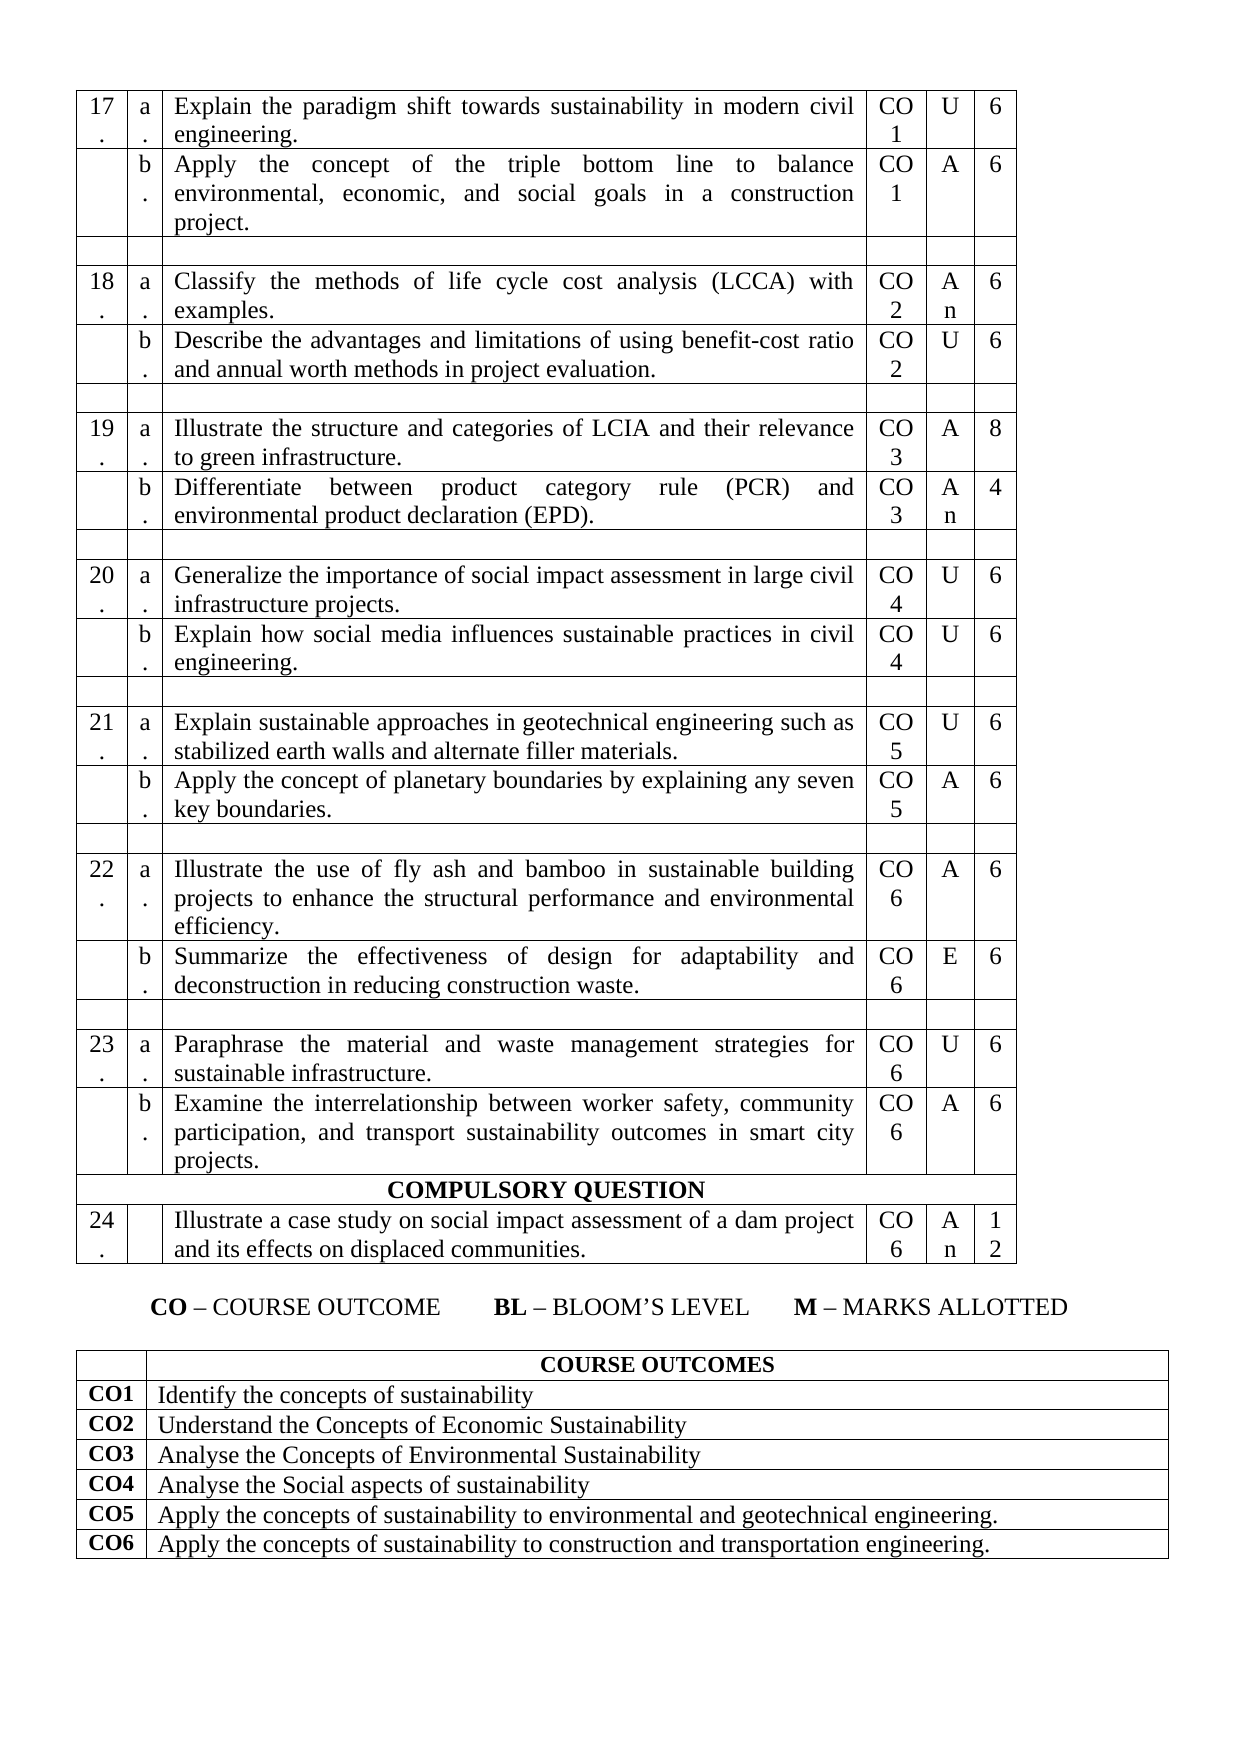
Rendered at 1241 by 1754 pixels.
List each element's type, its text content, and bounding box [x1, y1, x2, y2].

table_cell Apply the concepts of sustainability to construction and transportation engineering. [147, 1530, 1168, 1558]
table_cell [975, 530, 1016, 559]
table_cell An [927, 266, 974, 324]
table_cell a. [128, 413, 162, 471]
table_cell a. [128, 707, 162, 764]
table_cell 8 [975, 413, 1016, 471]
table_cell CO6 [867, 1088, 926, 1174]
table_cell U [927, 560, 974, 618]
table_cell b. [128, 766, 162, 823]
table_cell a. [128, 266, 162, 324]
table_cell 24. [77, 1205, 127, 1263]
table_cell [163, 824, 866, 853]
table_cell b. [128, 149, 162, 236]
table_cell U [927, 707, 974, 764]
table_cell [927, 677, 974, 706]
table_cell [128, 1000, 162, 1028]
table_cell b. [128, 1088, 162, 1174]
table_cell 6 [975, 854, 1016, 940]
table_cell [128, 677, 162, 706]
table_cell Examine the interrelationship between worker safety, community participation, and transport sustainability outcomes in smart city projects. [163, 1088, 866, 1174]
table_cell Apply the concept of planetary boundaries by explaining any seven key boundaries. [163, 766, 866, 823]
table_cell [128, 384, 162, 412]
table_cell 6 [975, 1030, 1016, 1087]
table_cell E [927, 941, 974, 999]
table_cell [867, 384, 926, 412]
table_cell 22. [77, 854, 127, 940]
table_cell [77, 384, 127, 412]
table_cell CO1 [77, 1381, 146, 1409]
table_cell [927, 1000, 974, 1028]
table_cell 19. [77, 413, 127, 471]
table_header COURSE OUTCOMES [147, 1351, 1168, 1379]
table_cell [975, 237, 1016, 265]
table_cell [77, 149, 127, 236]
table_cell 6 [975, 325, 1016, 382]
table_cell CO6 [867, 941, 926, 999]
table_cell A [927, 854, 974, 940]
table_cell Illustrate the structure and categories of LCIA and their relevance to green infrastructure. [163, 413, 866, 471]
table_cell [867, 1000, 926, 1028]
table_cell [163, 1000, 866, 1028]
table_cell CO4 [77, 1470, 146, 1499]
table_cell [927, 237, 974, 265]
table_cell 23. [77, 1030, 127, 1087]
table_cell Analyse the Social aspects of sustainability [147, 1470, 1168, 1499]
table_cell [77, 941, 127, 999]
table_cell CO3 [867, 472, 926, 529]
table_cell [77, 824, 127, 853]
table_cell 6 [975, 266, 1016, 324]
table_cell CO2 [867, 266, 926, 324]
table_cell [163, 530, 866, 559]
table_cell 6 [975, 707, 1016, 764]
table_cell An [927, 472, 974, 529]
table_cell U [927, 91, 974, 148]
table_cell CO2 [867, 325, 926, 382]
table_cell [975, 824, 1016, 853]
table_cell 4 [975, 472, 1016, 529]
table_cell [867, 237, 926, 265]
table_cell [128, 824, 162, 853]
table_cell [163, 384, 866, 412]
table_cell CO4 [867, 619, 926, 676]
table_cell [867, 677, 926, 706]
table_cell CO4 [867, 560, 926, 618]
table_cell CO5 [867, 766, 926, 823]
table_cell U [927, 619, 974, 676]
table_cell 12 [975, 1205, 1016, 1263]
table_cell 6 [975, 91, 1016, 148]
table_cell CO3 [77, 1440, 146, 1469]
table_cell A [927, 1088, 974, 1174]
table_cell CO3 [867, 413, 926, 471]
table_cell A [927, 766, 974, 823]
table_cell [77, 677, 127, 706]
text CO – COURSE OUTCOME BL – BLOOM’S LEVEL M – MARKS ALLOTTED [150, 1292, 1090, 1321]
table_cell CO5 [77, 1500, 146, 1528]
table_cell b. [128, 472, 162, 529]
table_cell [975, 1000, 1016, 1028]
table_cell CO6 [867, 854, 926, 940]
table_cell Understand the Concepts of Economic Sustainability [147, 1410, 1168, 1439]
table_cell 6 [975, 1088, 1016, 1174]
table_cell Summarize the effectiveness of design for adaptability and deconstruction in reducing construction waste. [163, 941, 866, 999]
table_cell Apply the concepts of sustainability to environmental and geotechnical engineering. [147, 1500, 1168, 1528]
table_cell CO5 [867, 707, 926, 764]
table_cell a. [128, 560, 162, 618]
table_cell A [927, 149, 974, 236]
table_cell Illustrate a case study on social impact assessment of a dam project and its effects on displaced communities. [163, 1205, 866, 1263]
table_cell Analyse the Concepts of Environmental Sustainability [147, 1440, 1168, 1469]
table_cell [975, 677, 1016, 706]
table_cell CO1 [867, 91, 926, 148]
table_cell [927, 384, 974, 412]
table_cell CO1 [867, 149, 926, 236]
table_cell Generalize the importance of social impact assessment in large civil infrastructure projects. [163, 560, 866, 618]
table_cell [77, 1000, 127, 1028]
table_cell [163, 677, 866, 706]
table_cell Describe the advantages and limitations of using benefit-cost ratio and annual worth methods in project evaluation. [163, 325, 866, 382]
table_cell a. [128, 91, 162, 148]
table_cell CO6 [867, 1205, 926, 1263]
table_cell a. [128, 854, 162, 940]
table_cell Explain the paradigm shift towards sustainability in modern civil engineering. [163, 91, 866, 148]
table_header [77, 1351, 146, 1379]
table_cell 18. [77, 266, 127, 324]
table_cell Illustrate the use of fly ash and bamboo in sustainable building projects to enhance the structural performance and environmental efficiency. [163, 854, 866, 940]
table_cell CO6 [77, 1530, 146, 1558]
table_cell [927, 530, 974, 559]
table_cell [867, 824, 926, 853]
table_cell [77, 325, 127, 382]
table_cell 20. [77, 560, 127, 618]
table_cell [77, 619, 127, 676]
table_cell b. [128, 619, 162, 676]
table_cell Explain how social media influences sustainable practices in civil engineering. [163, 619, 866, 676]
table_cell CO2 [77, 1410, 146, 1439]
table_cell Differentiate between product category rule (PCR) and environmental product declaration (EPD). [163, 472, 866, 529]
table_cell [77, 766, 127, 823]
table_cell Identify the concepts of sustainability [147, 1381, 1168, 1409]
table_cell U [927, 1030, 974, 1087]
table_cell CO6 [867, 1030, 926, 1087]
table_cell 6 [975, 149, 1016, 236]
table_cell 6 [975, 941, 1016, 999]
table_cell Apply the concept of the triple bottom line to balance environmental, economic, and social goals in a construction project. [163, 149, 866, 236]
table_cell Classify the methods of life cycle cost analysis (LCCA) with examples. [163, 266, 866, 324]
table_cell a. [128, 1030, 162, 1087]
table_cell [128, 237, 162, 265]
table_cell [77, 530, 127, 559]
table_cell b. [128, 941, 162, 999]
table_cell [77, 472, 127, 529]
table_cell A [927, 413, 974, 471]
table_cell An [927, 1205, 974, 1263]
table_cell b. [128, 325, 162, 382]
table_cell 17. [77, 91, 127, 148]
table_cell 6 [975, 766, 1016, 823]
table_cell 6 [975, 560, 1016, 618]
table_cell U [927, 325, 974, 382]
table_cell [867, 530, 926, 559]
table_cell Paraphrase the material and waste management strategies for sustainable infrastructure. [163, 1030, 866, 1087]
table_cell [163, 237, 866, 265]
table_cell [128, 1205, 162, 1263]
table_cell 6 [975, 619, 1016, 676]
table_cell [128, 530, 162, 559]
table_cell [77, 1088, 127, 1174]
table_cell COMPULSORY QUESTION [77, 1175, 1016, 1204]
table_cell 21. [77, 707, 127, 764]
table_cell [927, 824, 974, 853]
table_cell [975, 384, 1016, 412]
table_cell [77, 237, 127, 265]
table_cell Explain sustainable approaches in geotechnical engineering such as stabilized earth walls and alternate filler materials. [163, 707, 866, 764]
